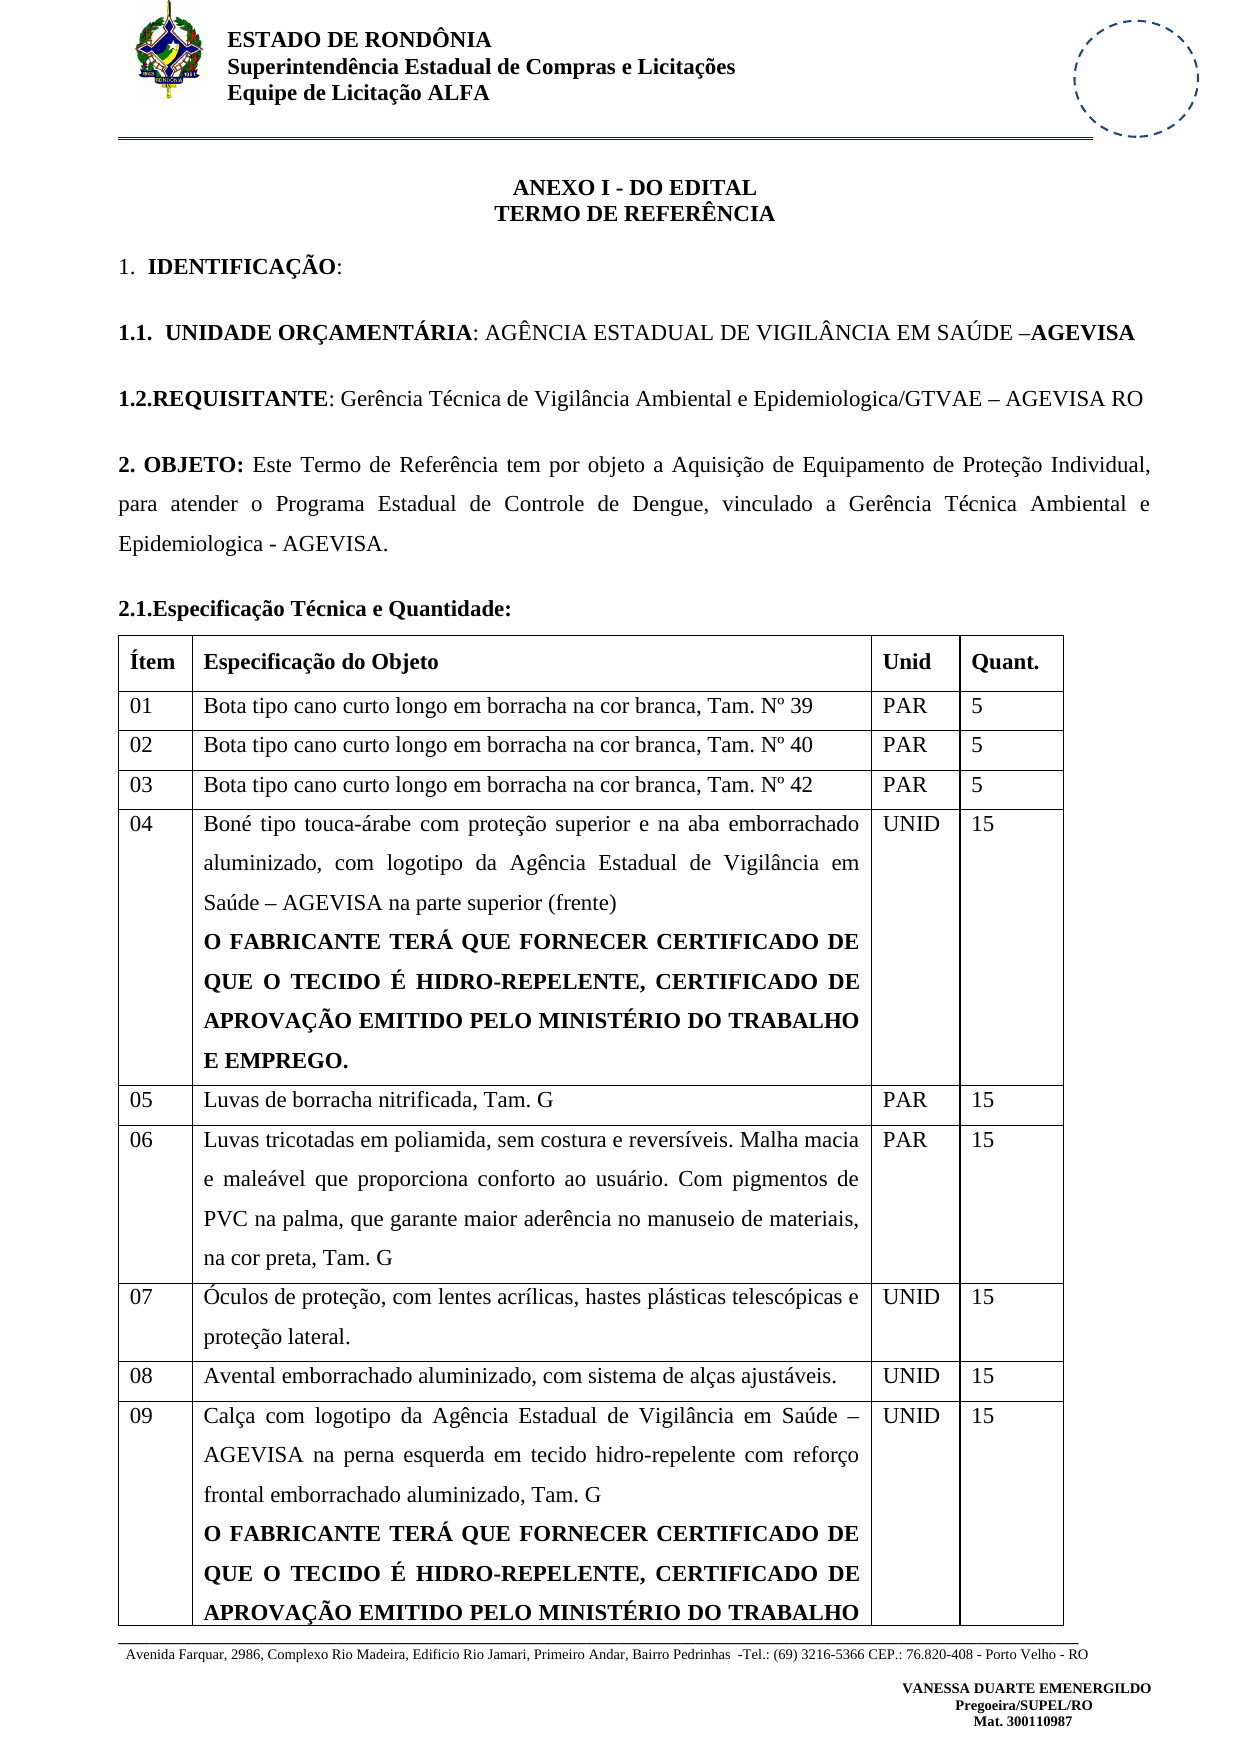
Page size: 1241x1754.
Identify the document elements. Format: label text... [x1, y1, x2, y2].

table_cell UNID [872, 1402, 959, 1625]
picture [133, 0, 205, 100]
table_cell UNID [872, 1362, 959, 1401]
table_cell 03 [119, 771, 192, 809]
table_cell 01 [119, 692, 192, 730]
table_header Ítem [119, 636, 192, 691]
table_cell PAR [872, 731, 959, 769]
table_cell 15 [961, 810, 1063, 1085]
table_cell PAR [872, 1086, 959, 1124]
table_header Especificação do Objeto [193, 636, 871, 691]
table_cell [193, 1402, 871, 1625]
table_header Quant. [961, 636, 1063, 691]
table_cell 07 [119, 1284, 192, 1361]
table_cell 5 [961, 692, 1063, 730]
table_cell Bota tipo cano curto longo em borracha na cor branca, Tam. Nº 40 [193, 731, 871, 769]
table_cell Luvas de borracha nitrificada, Tam. G [193, 1086, 871, 1124]
text ANEXO I - DO EDITAL [118, 174, 1152, 200]
table_cell Avental emborrachado aluminizado, com sistema de alças ajustáveis. [193, 1362, 871, 1401]
table_cell 5 [961, 771, 1063, 809]
table_cell Bota tipo cano curto longo em borracha na cor branca, Tam. Nº 42 [193, 771, 871, 809]
table_cell 15 [961, 1086, 1063, 1124]
list IDENTIFICAÇÃO: [118, 253, 1152, 279]
table_header Unid [872, 636, 959, 691]
table_cell 08 [119, 1362, 192, 1401]
table_cell 09 [119, 1402, 192, 1625]
table_cell 02 [119, 731, 192, 769]
text TERMO DE REFERÊNCIA [118, 200, 1152, 227]
table_cell 06 [119, 1126, 192, 1282]
table_cell PAR [872, 692, 959, 730]
table_cell 05 [119, 1086, 192, 1124]
table_cell 15 [961, 1284, 1063, 1361]
text 1.2.REQUISITANTE: Gerência Técnica de Vigilância Ambiental e Epidemiologica/GTVAE – AGEVISA RO [118, 385, 1152, 411]
table_cell UNID [872, 810, 959, 1085]
table_cell Bota tipo cano curto longo em borracha na cor branca, Tam. Nº 39 [193, 692, 871, 730]
table_cell 04 [119, 810, 192, 1085]
table_cell 15 [961, 1362, 1063, 1401]
text 2. OBJETO: Este Termo de Referência tem por objeto a Aquisição de Equipamento de Proteção Individual, para atender o Programa Estadual de Controle de Dengue, vinculado a Gerência Técnica Ambiental e Epidemiologica - AGEVISA. [118, 451, 1152, 556]
table_cell 5 [961, 731, 1063, 769]
table_cell PAR [872, 1126, 959, 1282]
table_cell Óculos de proteção, com lentes acrílicas, hastes plásticas telescópicas e proteção lateral. [193, 1284, 871, 1361]
table_cell 15 [961, 1126, 1063, 1282]
text 2.1.Especificação Técnica e Quantidade: [118, 595, 1152, 622]
table_cell PAR [872, 771, 959, 809]
table_cell UNID [872, 1284, 959, 1361]
table_cell Boné tipo touca-árabe com proteção superior e na aba emborrachado aluminizado, com logotipo da Agência Estadual de Vigilância em Saúde – AGEVISA na parte superior (frente) O FABRICANTE TERÁ QUE FORNECER CERTIFICADO DE QUE O TECIDO É HIDRO-REPELENTE, CERTIFICADO DE APROVAÇÃO EMITIDO PELO MINISTÉRIO DO TRABALHO E EMPREGO. [193, 810, 871, 1085]
table_cell Luvas tricotadas em poliamida, sem costura e reversíveis. Malha macia e maleável que proporciona conforto ao usuário. Com pigmentos de PVC na palma, que garante maior aderência no manuseio de materiais, na cor preta, Tam. G [193, 1126, 871, 1282]
list UNIDADE ORÇAMENTÁRIA: AGÊNCIA ESTADUAL DE VIGILÂNCIA EM SAÚDE –AGEVISA [118, 319, 1152, 345]
table_cell 15 [961, 1402, 1063, 1625]
